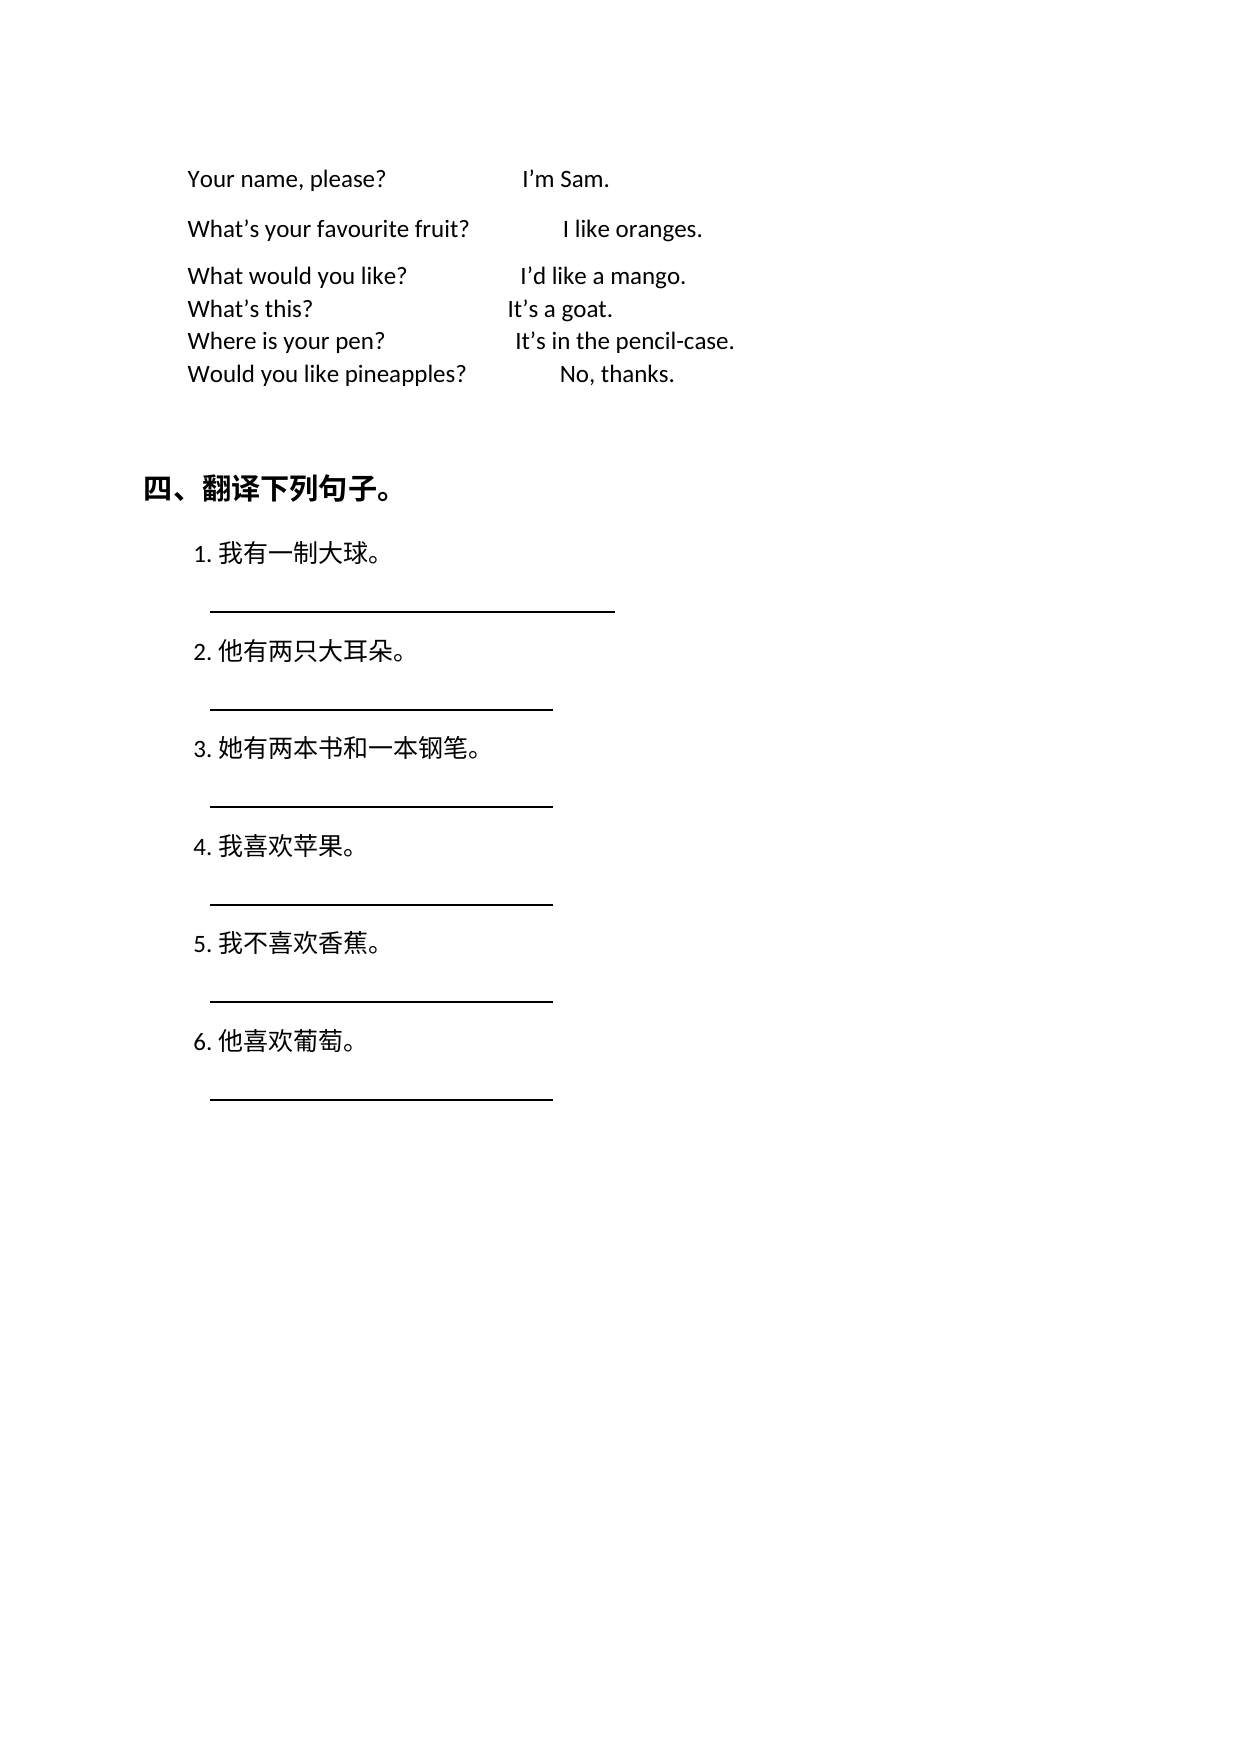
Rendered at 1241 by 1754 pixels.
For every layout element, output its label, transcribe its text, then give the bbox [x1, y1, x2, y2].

text 4. 我喜欢苹果。 [187, 812, 1053, 877]
text Your name, please? I’m Sam. [187, 162, 1053, 194]
text 6. 他喜欢葡萄。 [187, 1007, 1053, 1072]
text 四、翻译下列句子。 [144, 454, 1053, 519]
text 1. 我有一制大球。 [187, 519, 1053, 584]
text 2. 他有两只大耳朵。 [187, 617, 1053, 682]
text Would you like pineapples? No, thanks. [187, 357, 1053, 389]
text What’s this? It’s a goat. [187, 292, 1053, 324]
text 5. 我不喜欢香蕉。 [187, 909, 1053, 974]
text What’s your favourite fruit? I like oranges. [187, 194, 1053, 259]
text 3. 她有两本书和一本钢笔。 [187, 714, 1053, 779]
text What would you like? I’d like a mango. [187, 259, 1053, 292]
text Where is your pen? It’s in the pencil-case. [187, 324, 1053, 357]
